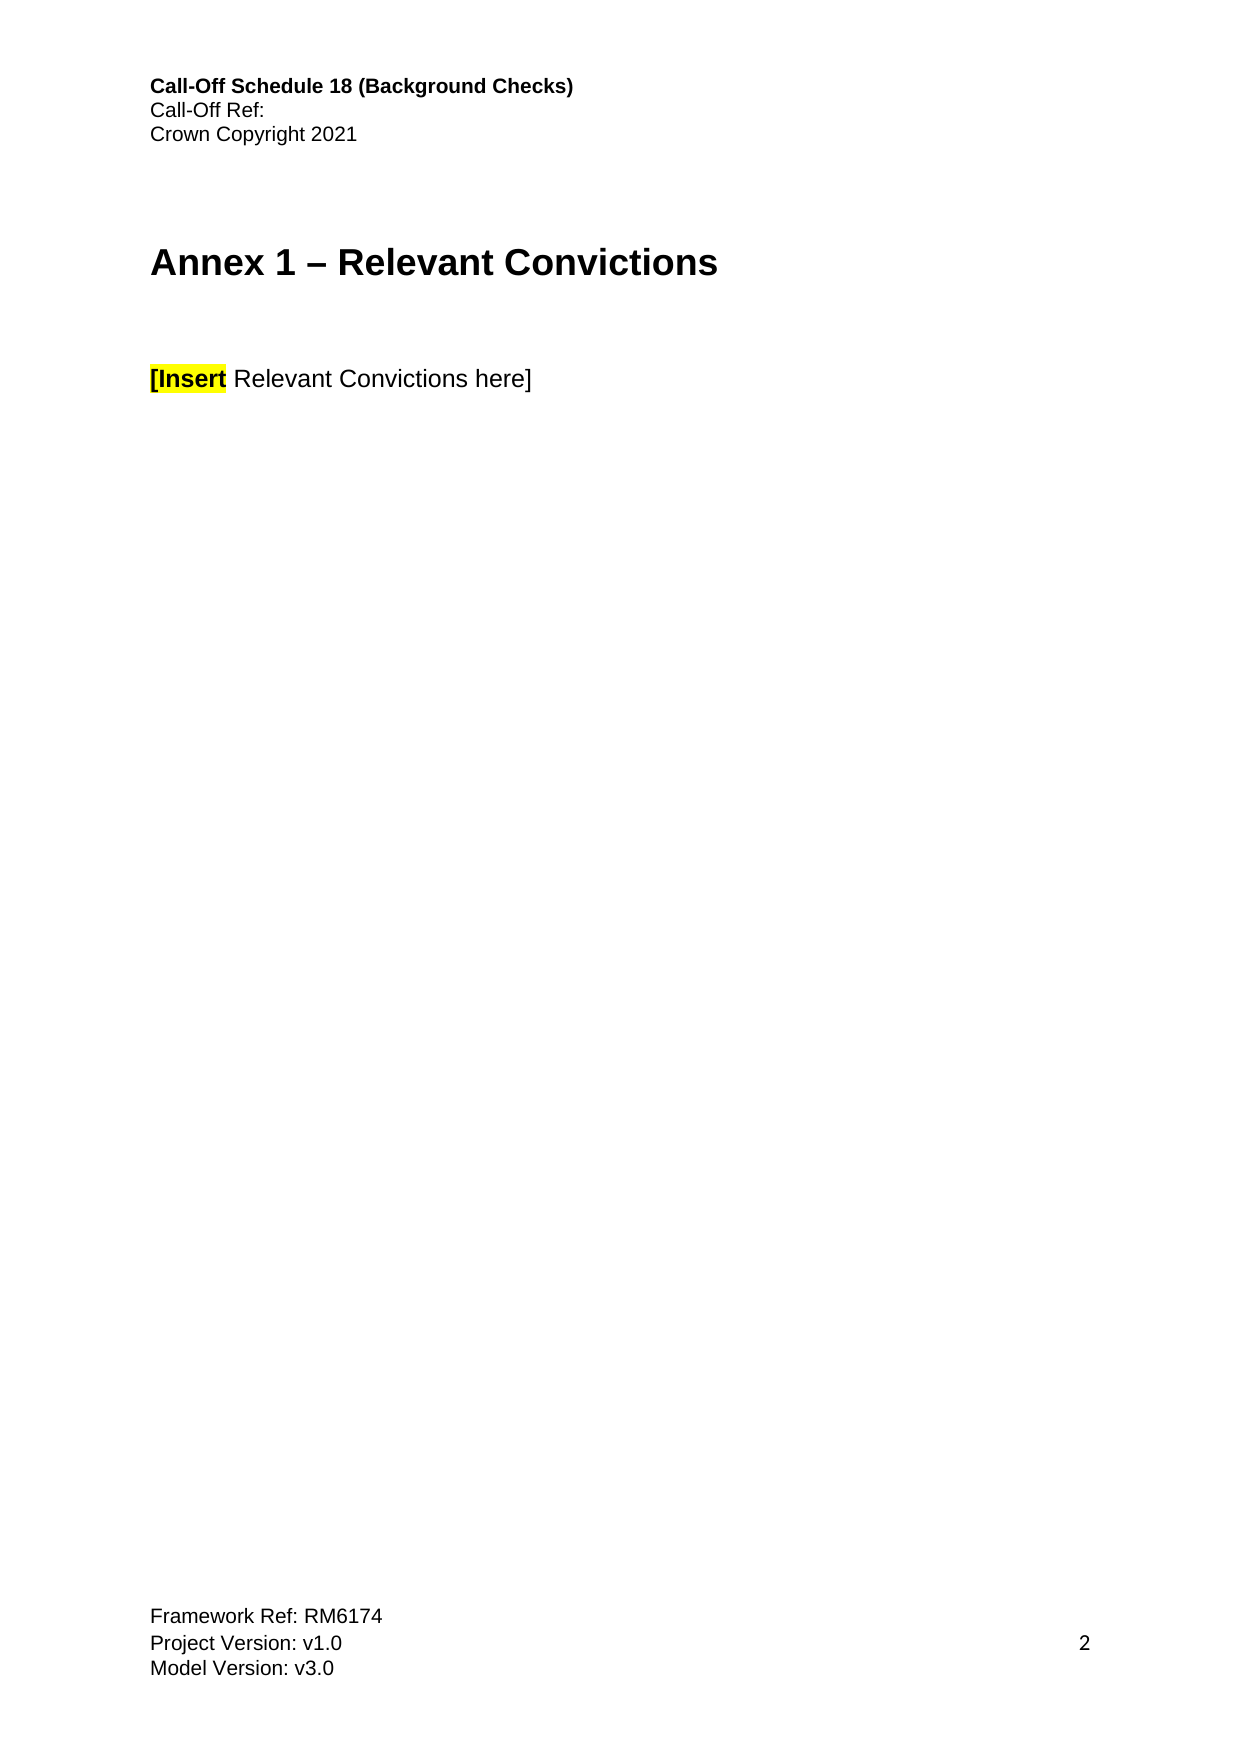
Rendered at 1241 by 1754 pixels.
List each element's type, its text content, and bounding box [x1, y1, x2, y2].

text Annex 1 – Relevant Convictions [150, 240, 1090, 283]
text [Insert Relevant Convictions here] [226, 364, 1090, 393]
